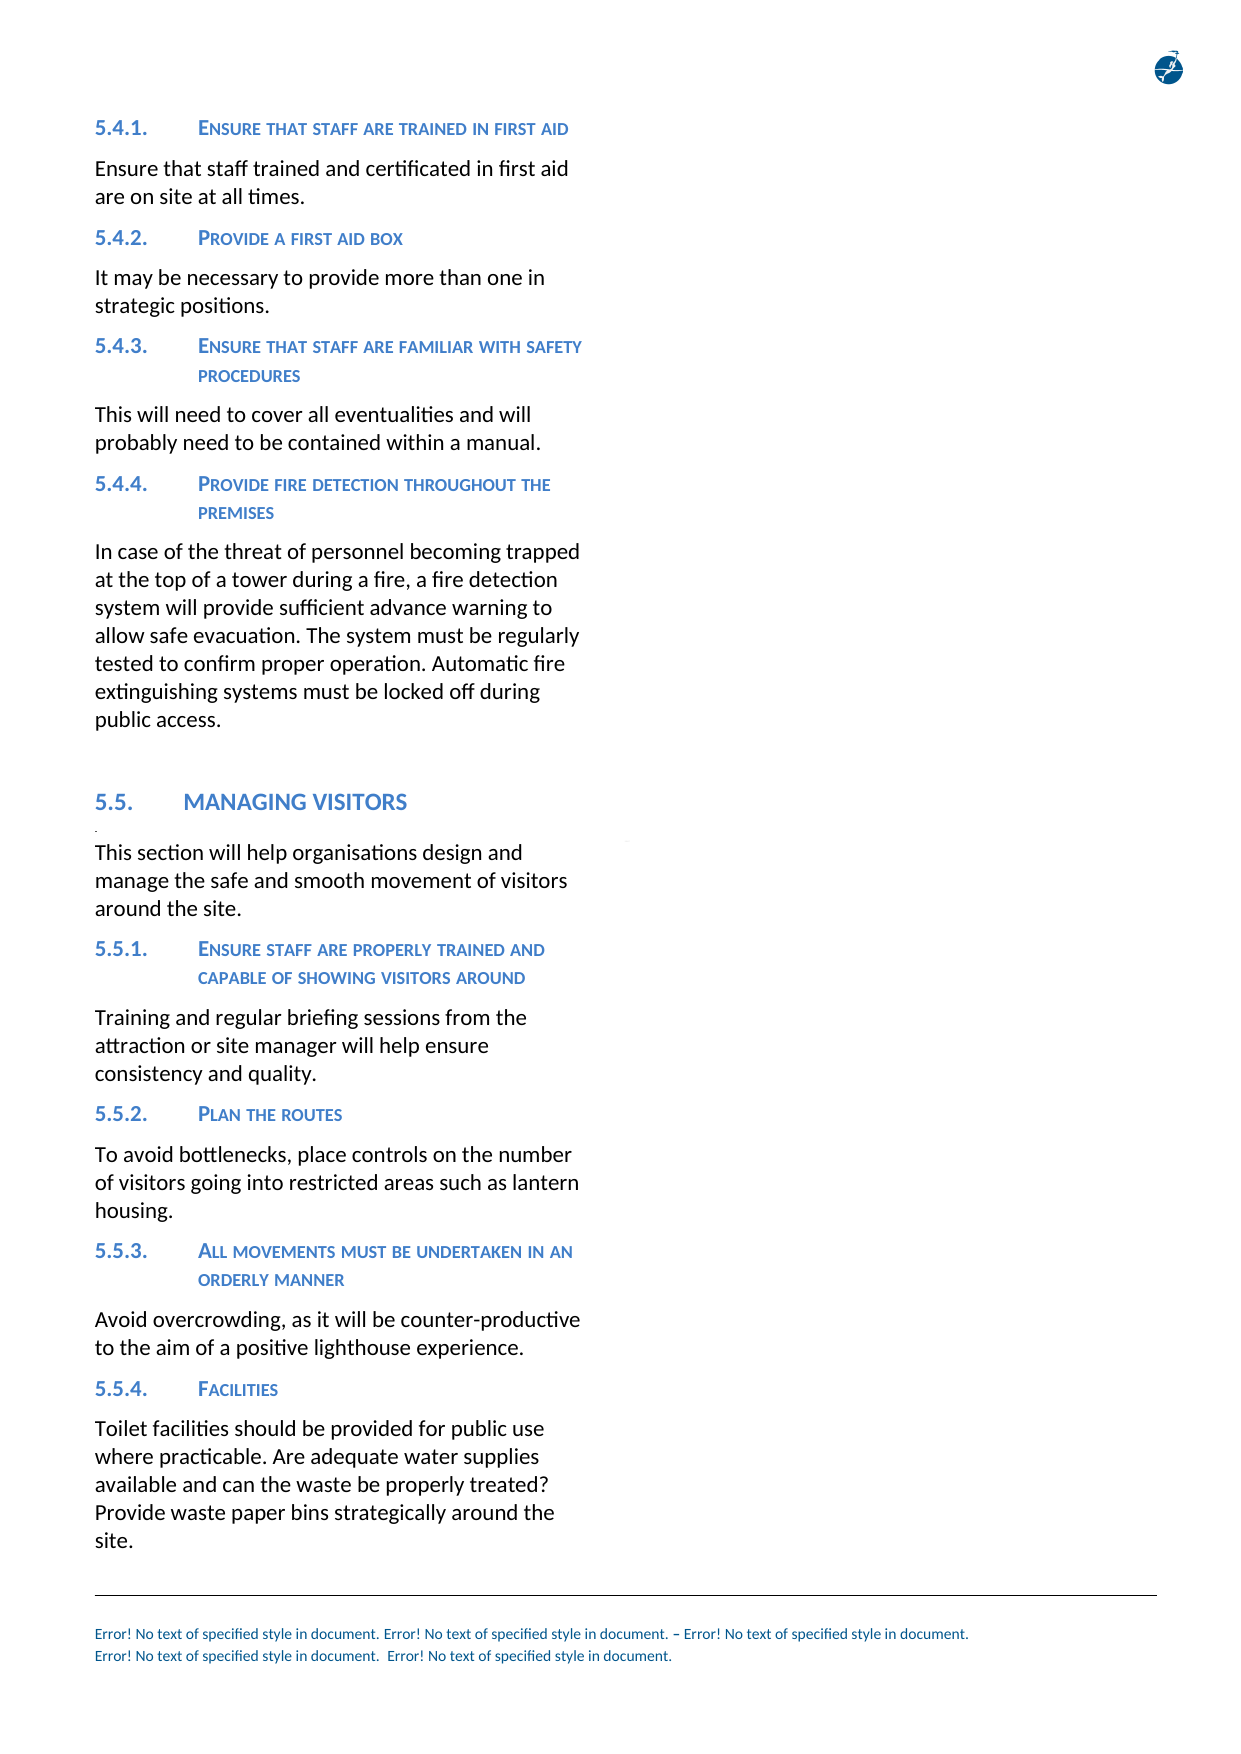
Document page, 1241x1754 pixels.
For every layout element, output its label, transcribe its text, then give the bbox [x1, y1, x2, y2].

text In case of the threat of personnel becoming trapped at the top of a tower during a fire, a fire detection system will provide sufficient advance warning to allow safe evacuation. The system must be regularly tested to confirm proper operation. Automatic fire extinguishing systems must be locked off during public access. [94, 537, 589, 733]
text Toilet facilities should be provided for public use where practicable. Are adequate water supplies available and can the waste be properly treated? Provide waste paper bins strategically around the site. [94, 1414, 589, 1554]
subtitle Ensure that staff are trained in first aid [94, 113, 589, 142]
text It may be necessary to provide more than one in strategic positions. [94, 263, 589, 319]
subtitle Provide fire detection throughout the premises [94, 469, 589, 525]
picture [1123, 0, 1241, 119]
text Avoid overcrowding, as it will be counter-productive to the aim of a positive lighthouse experience. [94, 1305, 589, 1361]
subtitle Ensure that staff are familiar with safety procedures [94, 332, 589, 388]
text Training and regular briefing sessions from the attraction or site manager will help ensure consistency and quality. [94, 1003, 589, 1087]
subtitle Plan the routes [94, 1099, 589, 1127]
subtitle Provide a first aid box [94, 223, 589, 251]
text This section will help organisations design and manage the safe and smooth movement of visitors around the site. [94, 838, 589, 922]
subtitle Facilities [94, 1374, 589, 1402]
text To avoid bottlenecks, place controls on the number of visitors going into restricted areas such as lantern housing. [94, 1140, 589, 1224]
text Ensure that staff trained and certificated in first aid are on site at all times. [94, 154, 589, 210]
text This will need to cover all eventualities and will probably need to be contained within a manual. [94, 400, 589, 456]
subtitle MANAGING VISITORS [94, 786, 589, 817]
subtitle All movements must be undertaken in an orderly manner [94, 1237, 589, 1293]
subtitle Ensure staff are properly trained and capable of showing visitors around [94, 934, 589, 990]
